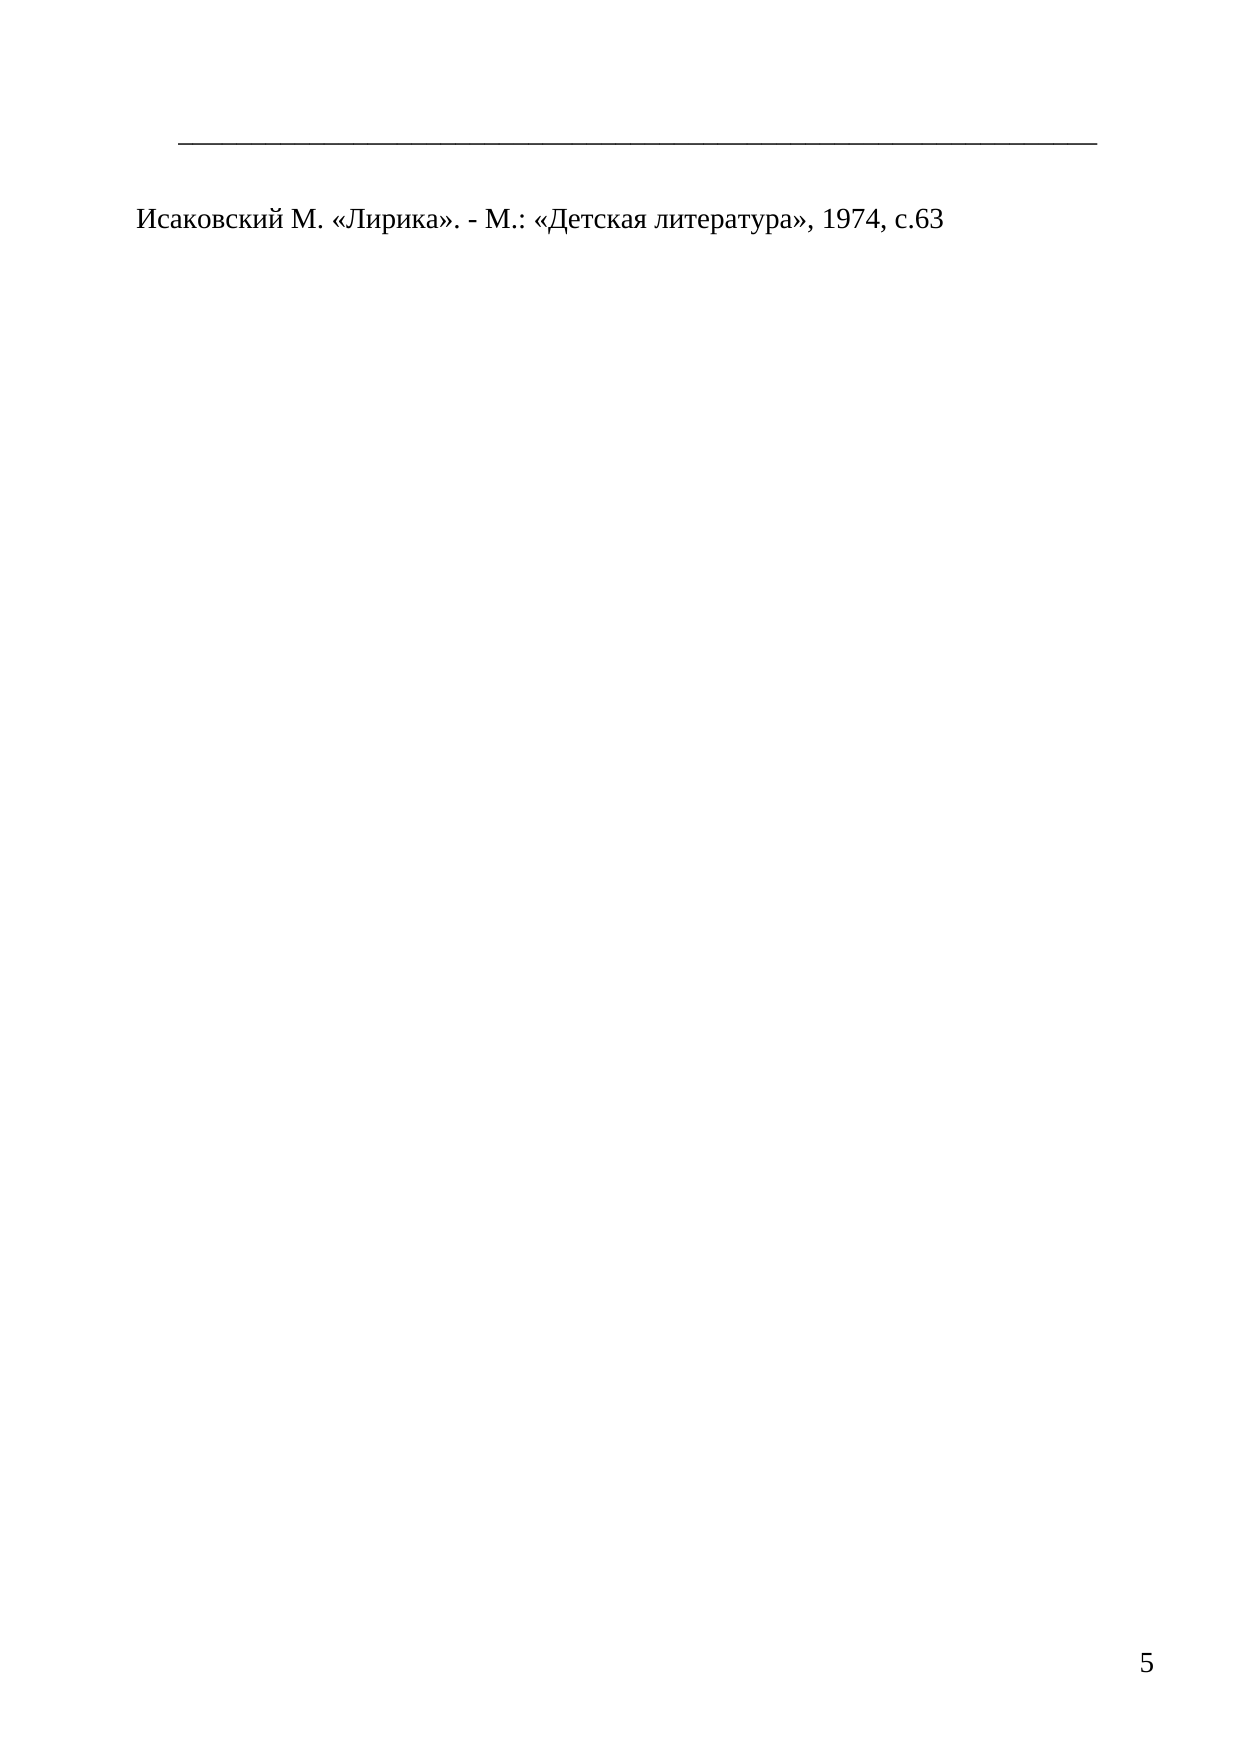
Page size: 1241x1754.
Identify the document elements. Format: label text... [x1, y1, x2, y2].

text Исаковский М. «Лирика». - М.: «Детская литература», 1974, с.63 [136, 202, 1154, 235]
text _______________________________________________________________ [134, 114, 1154, 147]
